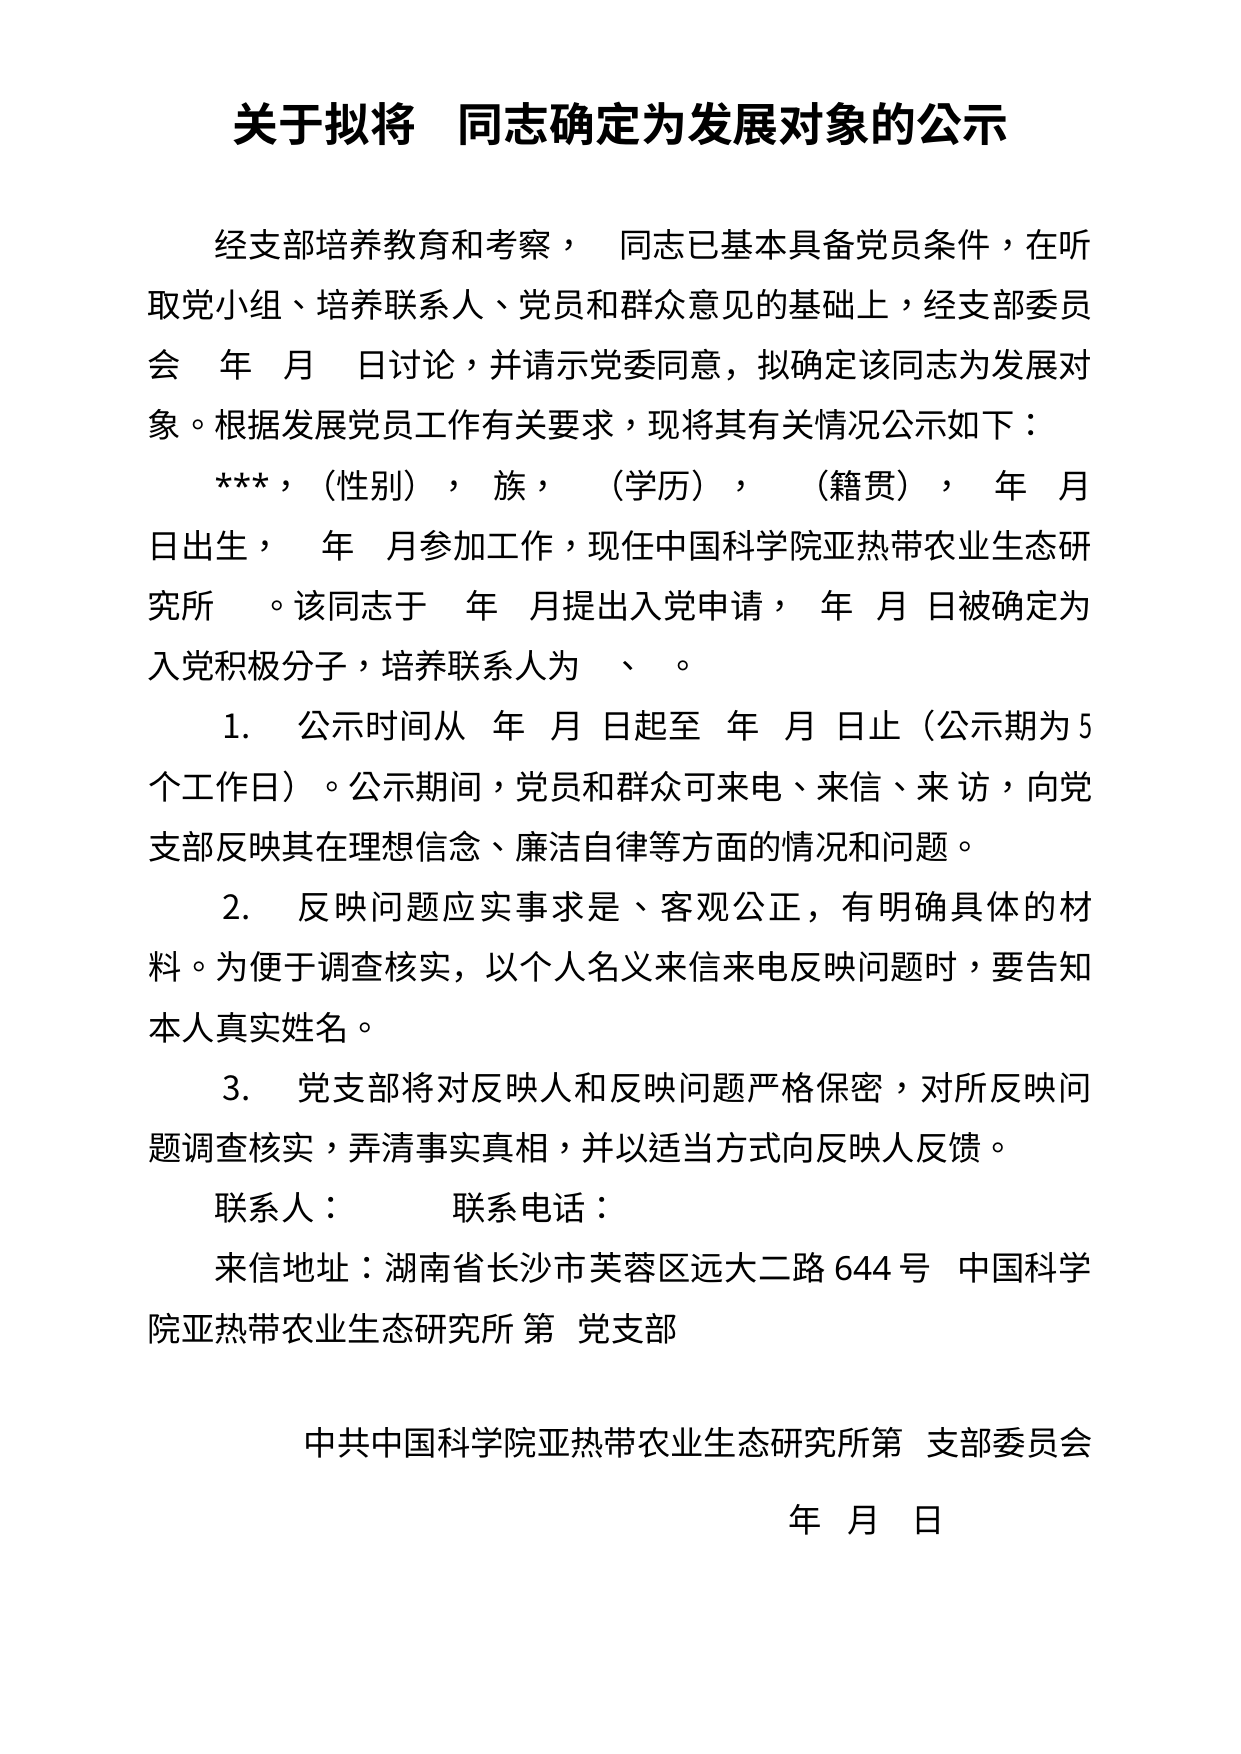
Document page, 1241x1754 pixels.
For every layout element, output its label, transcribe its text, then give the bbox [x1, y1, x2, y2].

text 中共中国科学院亚热带农业生态研究所第 支部委员会 [148, 1407, 1093, 1467]
text 关于拟将 同志确定为发展对象的公示 [148, 88, 1093, 155]
text ***，（性别）， 族， （学历）， （籍贯）， 年 月 日出生， 年 月参加工作，现任中国科学院亚热带农业生态研究所 。该同志于 年 月提出入党申请， 年 月 日被确定为入党积极分子，培养联系人为 、 。 [148, 450, 1093, 691]
text 经支部培养教育和考察， 同志已基本具备党员条件，在听取党小组、培养联系人、党员和群众意见的基础上，经支部委员会 年 月 日讨论，并请示党委同意，拟确定该同志为发展对象。根据发展党员工作有关要求，现将其有关情况公示如下： [148, 209, 1093, 450]
text 联系人： 联系电话： [148, 1172, 1093, 1233]
list 反映问题应实事求是、客观公正，有明确具体的材料。为便于调查核实，以个人名义来信来电反映问题时，要告知本人真实姓名。 [148, 871, 1093, 1052]
list 党支部将对反映人和反映问题严格保密，对所反映问 题调查核实，弄清事实真相，并以适当方式向反映人反馈。 [148, 1052, 1093, 1172]
text 年 月 日 [148, 1484, 945, 1544]
text 来信地址：湖南省长沙市芙蓉区远大二路644号 中国科学院亚热带农业生态研究所 第 党支部 [148, 1233, 1093, 1353]
list 公示时间从 年 月 日起至 年 月 日止（公示期为5个工作日）。公示期间，党员和群众可来电、来信、来 访，向党支部反映其在理想信念、廉洁自律等方面的情况和问题。 [148, 691, 1093, 871]
